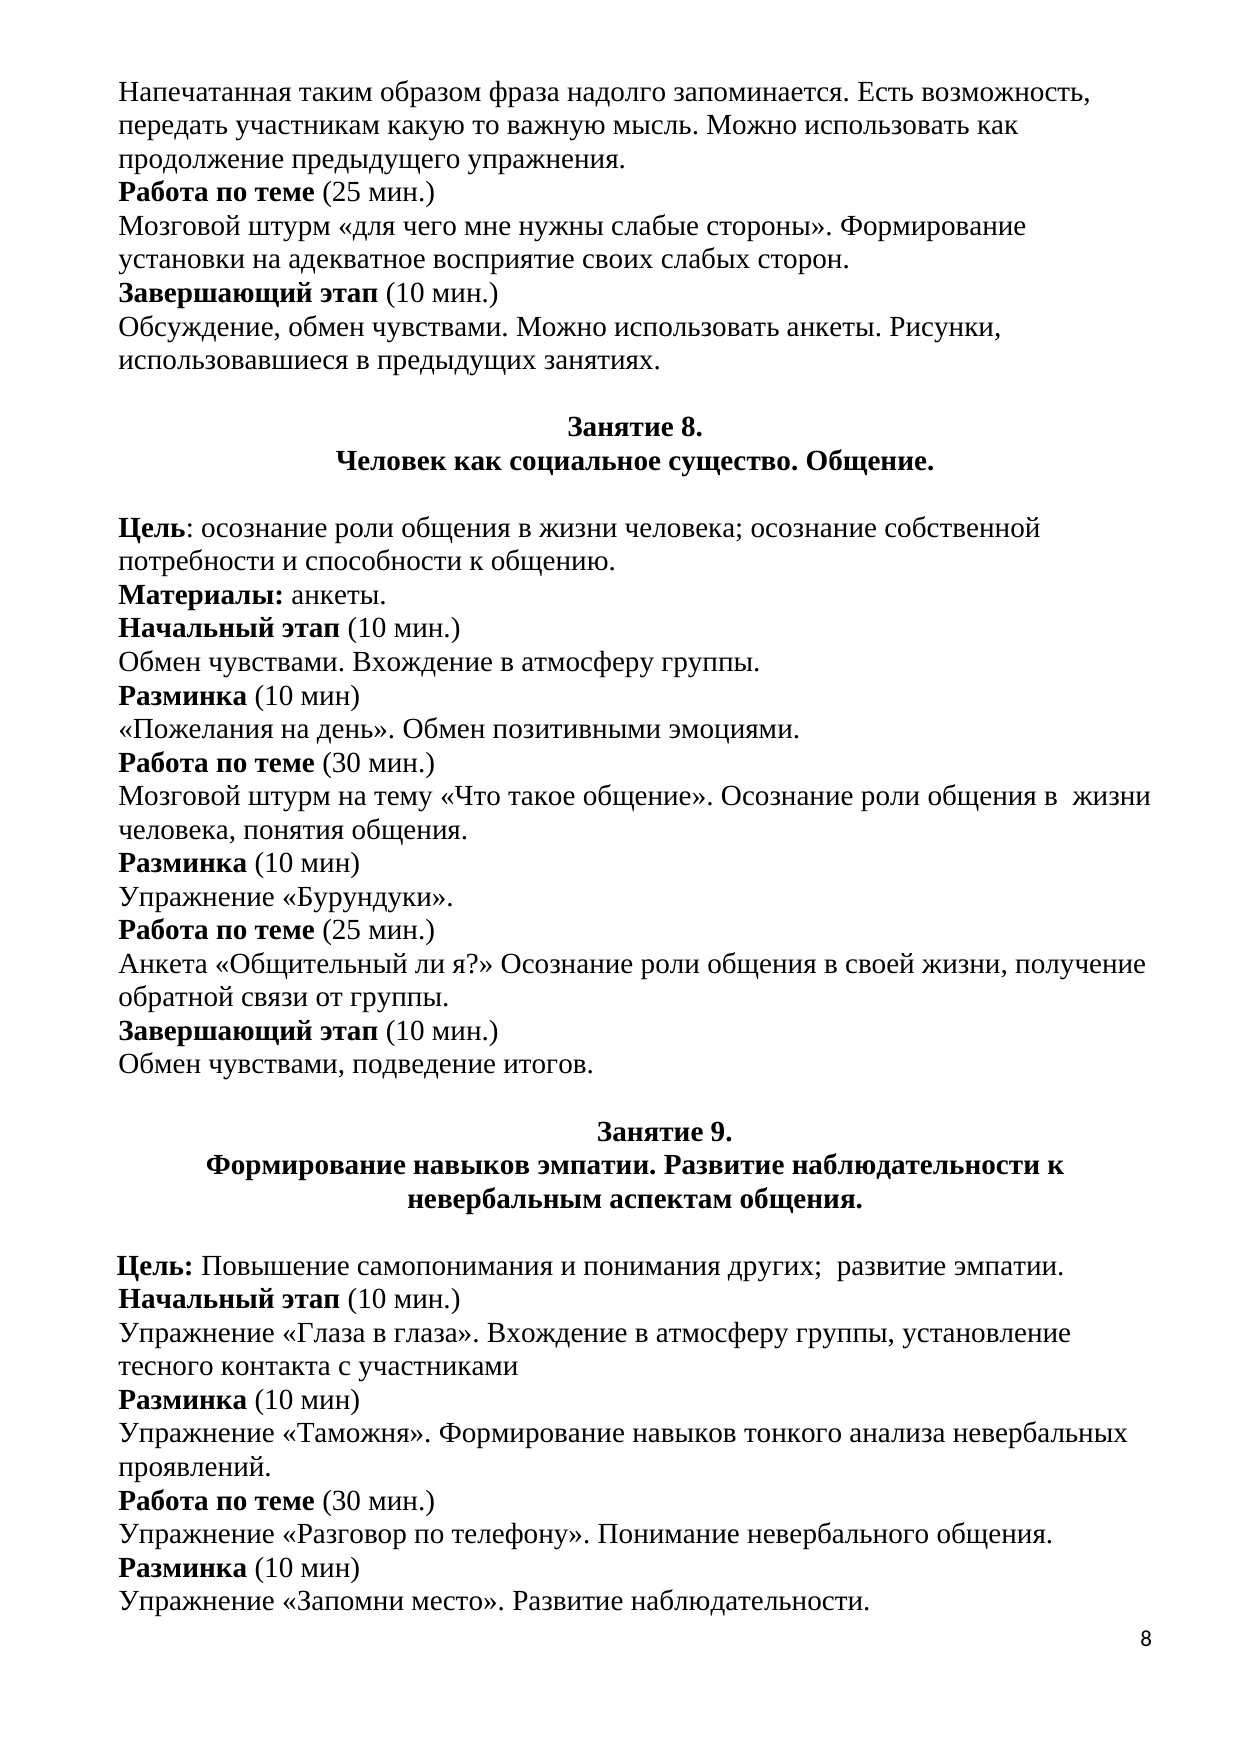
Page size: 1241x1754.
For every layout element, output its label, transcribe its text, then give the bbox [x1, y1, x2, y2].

text Работа по теме (25 мин.) [118, 174, 1152, 208]
text Упражнение «Таможня». Формирование навыков тонкого анализа невербальных проявлений. [118, 1416, 1152, 1483]
text Разминка (10 мин) [118, 1382, 1152, 1416]
text Материалы: анкеты. [118, 577, 1152, 611]
text Занятие 9. [177, 1114, 1152, 1147]
text Анкета «Общительный ли я?» Осознание роли общения в своей жизни, получение обратной связи от группы. [118, 946, 1152, 1013]
text Работа по теме (30 мин.) [118, 1483, 1152, 1516]
text Разминка (10 мин) [118, 845, 1152, 879]
text Разминка (10 мин) [118, 1550, 1152, 1583]
text Упражнение «Разговор по телефону». Понимание невербального общения. [118, 1516, 1152, 1550]
text Упражнение «Бурундуки». [118, 879, 1152, 912]
text Формирование навыков эмпатии. Развитие наблюдательности к невербальным аспектам общения. [118, 1147, 1152, 1214]
text Цель: Повышение самопонимания и понимания других; развитие эмпатии. [29, 1248, 1152, 1281]
text «Пожелания на день». Обмен позитивными эмоциями. [118, 711, 1152, 745]
text Разминка (10 мин) [118, 678, 1152, 711]
text Завершающий этап (10 мин.) [118, 1013, 1152, 1047]
text Обмен чувствами, подведение итогов. [118, 1047, 1152, 1080]
text Напечатанная таким образом фраза надолго запоминается. Есть возможность, передать участникам какую то важную мысль. Можно использовать как продолжение предыдущего упражнения. [118, 74, 1152, 174]
text Начальный этап (10 мин.) [118, 1281, 1152, 1315]
text Упражнение «Запомни место». Развитие наблюдательности. [118, 1583, 1152, 1617]
text Работа по теме (30 мин.) [118, 745, 1152, 778]
text Завершающий этап (10 мин.) [118, 275, 1152, 309]
text Начальный этап (10 мин.) [118, 611, 1152, 644]
text Обсуждение, обмен чувствами. Можно использовать анкеты. Рисунки, использовавшиеся в предыдущих занятиях. [118, 309, 1152, 376]
text Работа по теме (25 мин.) [118, 912, 1152, 946]
text Занятие 8. [118, 409, 1152, 443]
text Цель: осознание роли общения в жизни человека; осознание собственной потребности и способности к общению. [118, 510, 1152, 577]
text Упражнение «Глаза в глаза». Вхождение в атмосферу группы, установление тесного контакта с участниками [118, 1315, 1152, 1382]
text Мозговой штурм на тему «Что такое общение». Осознание роли общения в жизни человека, понятия общения. [118, 778, 1152, 845]
text Человек как социальное существо. Общение. [118, 443, 1152, 476]
text Обмен чувствами. Вхождение в атмосферу группы. [118, 644, 1152, 678]
text Мозговой штурм «для чего мне нужны слабые стороны». Формирование установки на адекватное восприятие своих слабых сторон. [118, 208, 1152, 275]
